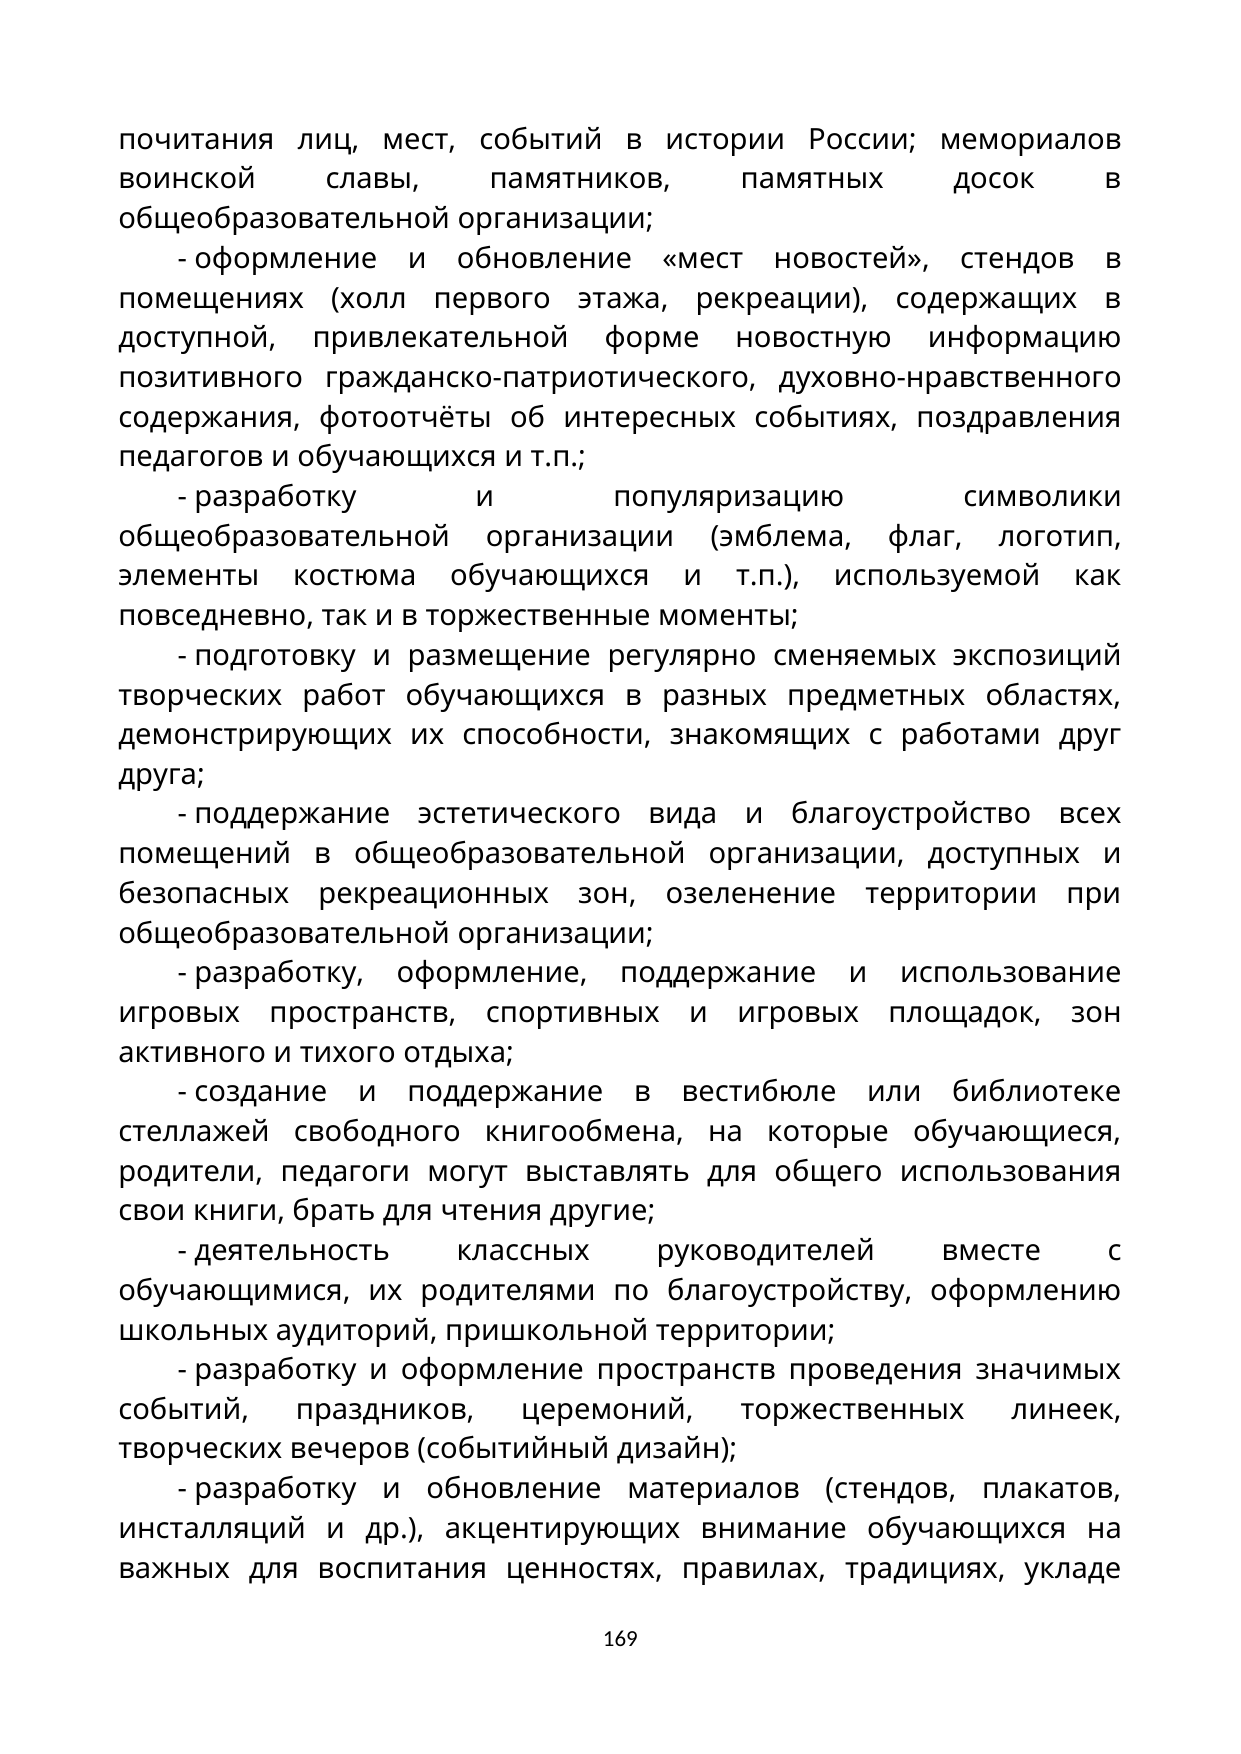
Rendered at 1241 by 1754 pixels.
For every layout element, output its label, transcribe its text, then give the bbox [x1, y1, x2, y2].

text - оформление и обновление «мест новостей», стендов в помещениях (холл первого этажа, рекреации), содержащих в доступной, привлекательной форме новостную информацию позитивного гражданско-патриотического, духовно-нравственного содержания, фотоотчёты об интересных событиях, поздравления педагогов и обучающихся и т.п.; [118, 237, 1122, 475]
text - подготовку и размещение регулярно сменяемых экспозиций творческих работ обучающихся в разных предметных областях, демонстрирующих их способности, знакомящих с работами друг друга; [118, 634, 1122, 793]
text - поддержание эстетического вида и благоустройство всех помещений в общеобразовательной организации, доступных и безопасных рекреационных зон, озеленение территории при общеобразовательной организации; [118, 793, 1122, 952]
text - разработку и оформление пространств проведения значимых событий, праздников, церемоний, торжественных линеек, творческих вечеров (событийный дизайн); [118, 1348, 1122, 1467]
text - создание и поддержание в вестибюле или библиотеке стеллажей свободного книгообмена, на которые обучающиеся, родители, педагоги могут выставлять для общего использования свои книги, брать для чтения другие; [118, 1071, 1122, 1229]
text - разработку и популяризацию символики общеобразовательной организации (эмблема, флаг, логотип, элементы костюма обучающихся и т.п.), используемой как повседневно, так и в торжественные моменты; [118, 475, 1122, 634]
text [118, 118, 1122, 237]
text - разработку, оформление, поддержание и использование игровых пространств, спортивных и игровых площадок, зон активного и тихого отдыха; [118, 952, 1122, 1071]
text - деятельность классных руководителей вместе с обучающимися, их родителями по благоустройству, оформлению школьных аудиторий, пришкольной территории; [118, 1229, 1122, 1348]
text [118, 1467, 1122, 1587]
